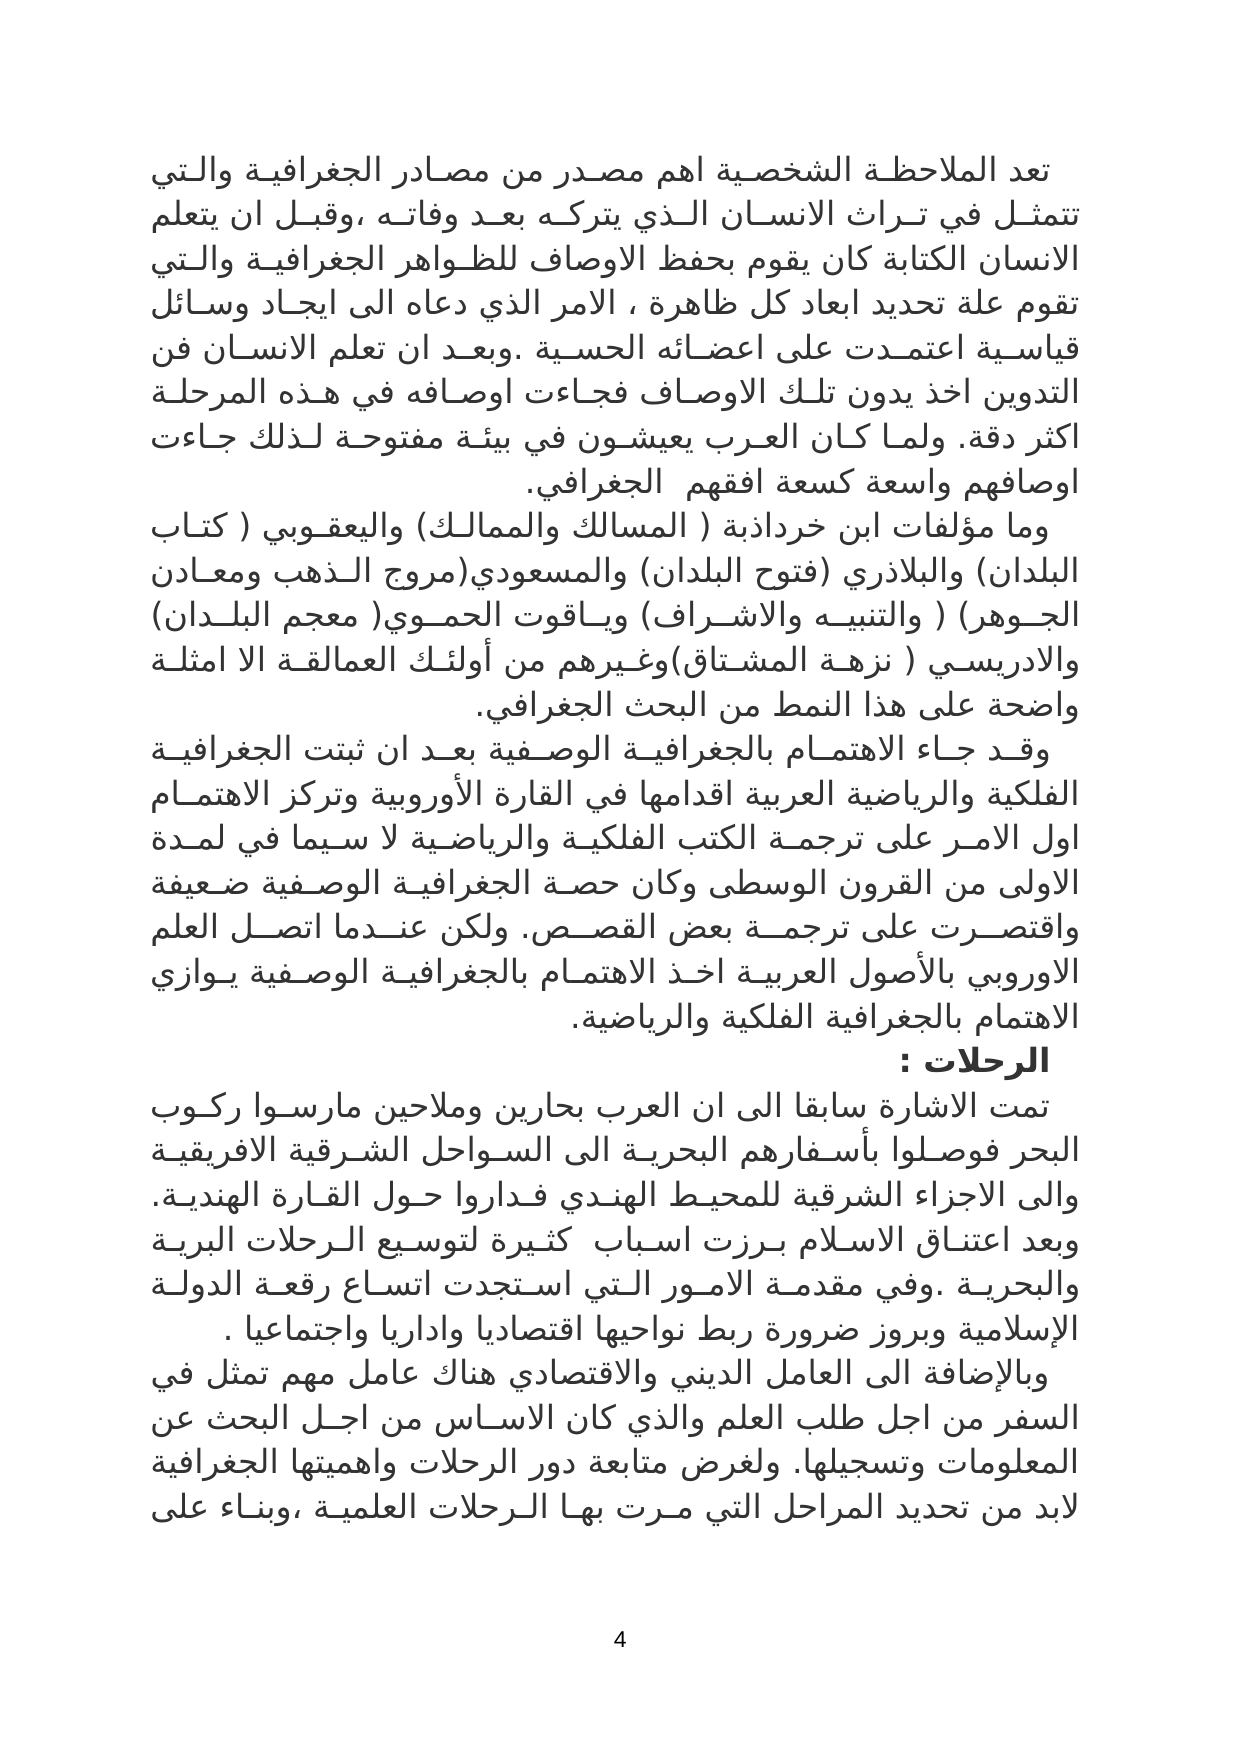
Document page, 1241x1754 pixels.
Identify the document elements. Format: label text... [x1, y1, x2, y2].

list تمت الاشارة سابقا الى ان العرب بحارين وملاحين مارسوا ركوب البحر فوصلوا بأسفارهم البحرية الى السواحل الشرقية الافريقية والى الاجزاء الشرقية للمحيط الهندي فداروا حول القارة الهندية. وبعد اعتناق الاسلام برزت اسباب كثيرة لتوسيع الرحلات البرية والبحرية .وفي مقدمة الامور التي استجدت اتساع رقعة الدولة الإسلامية وبروز ضرورة ربط نواحيها اقتصاديا واداريا واجتماعيا . [150, 1086, 1080, 1348]
list وقد جاء الاهتمام بالجغرافية الوصفية بعد ان ثبتت الجغرافية الفلكية والرياضية العربية اقدامها في القارة الأوروبية وتركز الاهتمام اول الامر على ترجمة الكتب الفلكية والرياضية لا سيما في لمدة الاولى من القرون الوسطى وكان حصة الجغرافية الوصفية ضعيفة واقتصرت على ترجمة بعض القصص. ولكن عندما اتصل العلم الاوروبي بالأصول العربية اخذ الاهتمام بالجغرافية الوصفية يوازي الاهتمام بالجغرافية الفلكية والرياضية. [150, 729, 1080, 1036]
list وما مؤلفات ابن خرداذبة ( المسالك والممالك) واليعقوبي ( كتاب البلدان) والبلاذري (فتوح البلدان) والمسعودي(مروج الذهب ومعادن الجوهر) ( والتنبيه والاشراف) وياقوت الحموي( معجم البلدان) والادريسي ( نزهة المشتاق)وغيرهم من أولئك العمالقة الا امثلة واضحة على هذا النمط من البحث الجغرافي. [150, 507, 1080, 724]
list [150, 1354, 1080, 1526]
list الرحلات : [150, 1042, 1080, 1081]
list تعد الملاحظة الشخصية اهم مصدر من مصادر الجغرافية والتي تتمثل في تراث الانسان الذي يتركه بعد وفاته ،وقبل ان يتعلم الانسان الكتابة كان يقوم بحفظ الاوصاف للظواهر الجغرافية والتي تقوم علة تحديد ابعاد كل ظاهرة ، الامر الذي دعاه الى ايجاد وسائل قياسية اعتمدت على اعضائه الحسية .وبعد ان تعلم الانسان فن التدوين اخذ يدون تلك الاوصاف فجاءت اوصافه في هذه المرحلة اكثر دقة. ولما كان العرب يعيشون في بيئة مفتوحة لذلك جاءت اوصافهم واسعة كسعة افقهم الجغرافي. [150, 150, 1080, 501]
